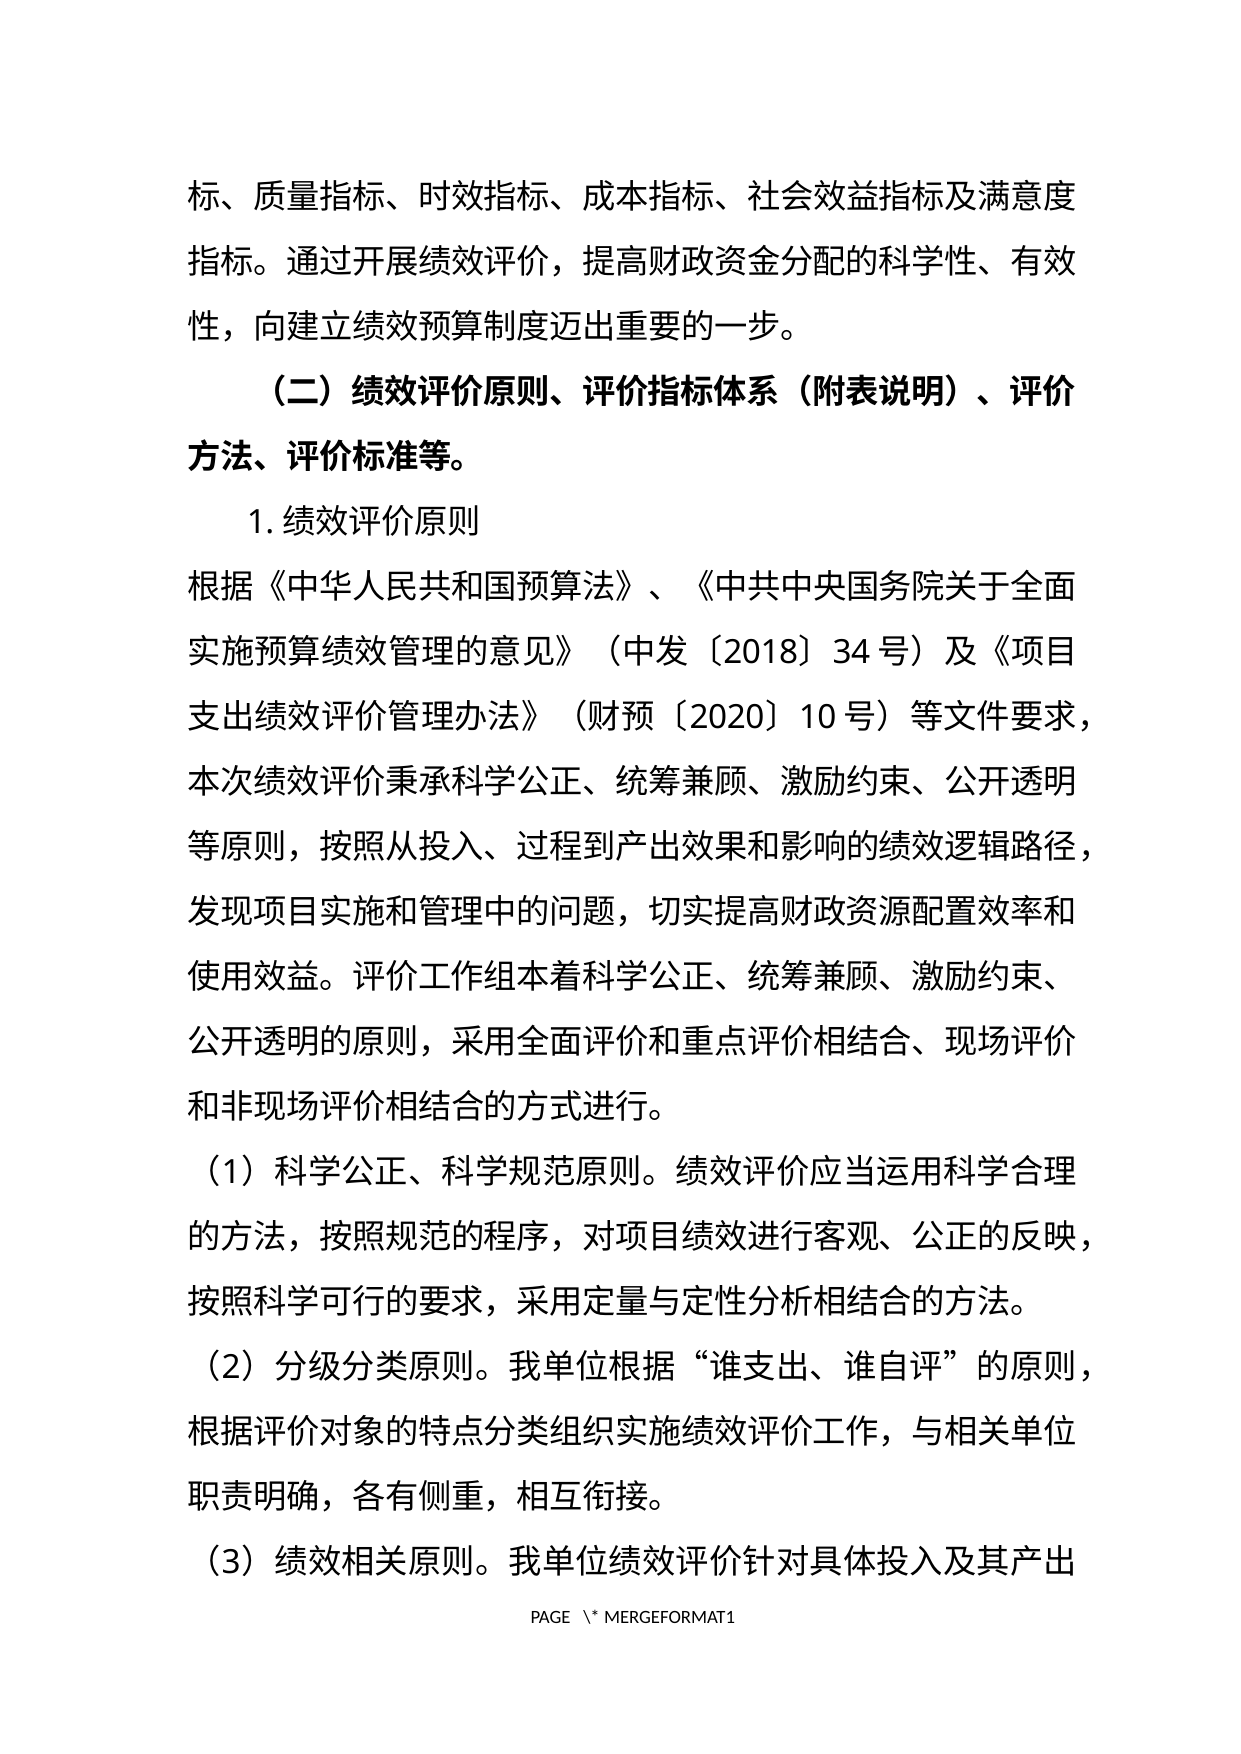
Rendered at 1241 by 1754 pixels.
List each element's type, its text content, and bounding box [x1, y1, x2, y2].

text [187, 162, 1078, 357]
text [187, 487, 1078, 1592]
text （二）绩效评价原则、评价指标体系（附表说明）、评价方法、评价标准等。 [187, 357, 1078, 487]
